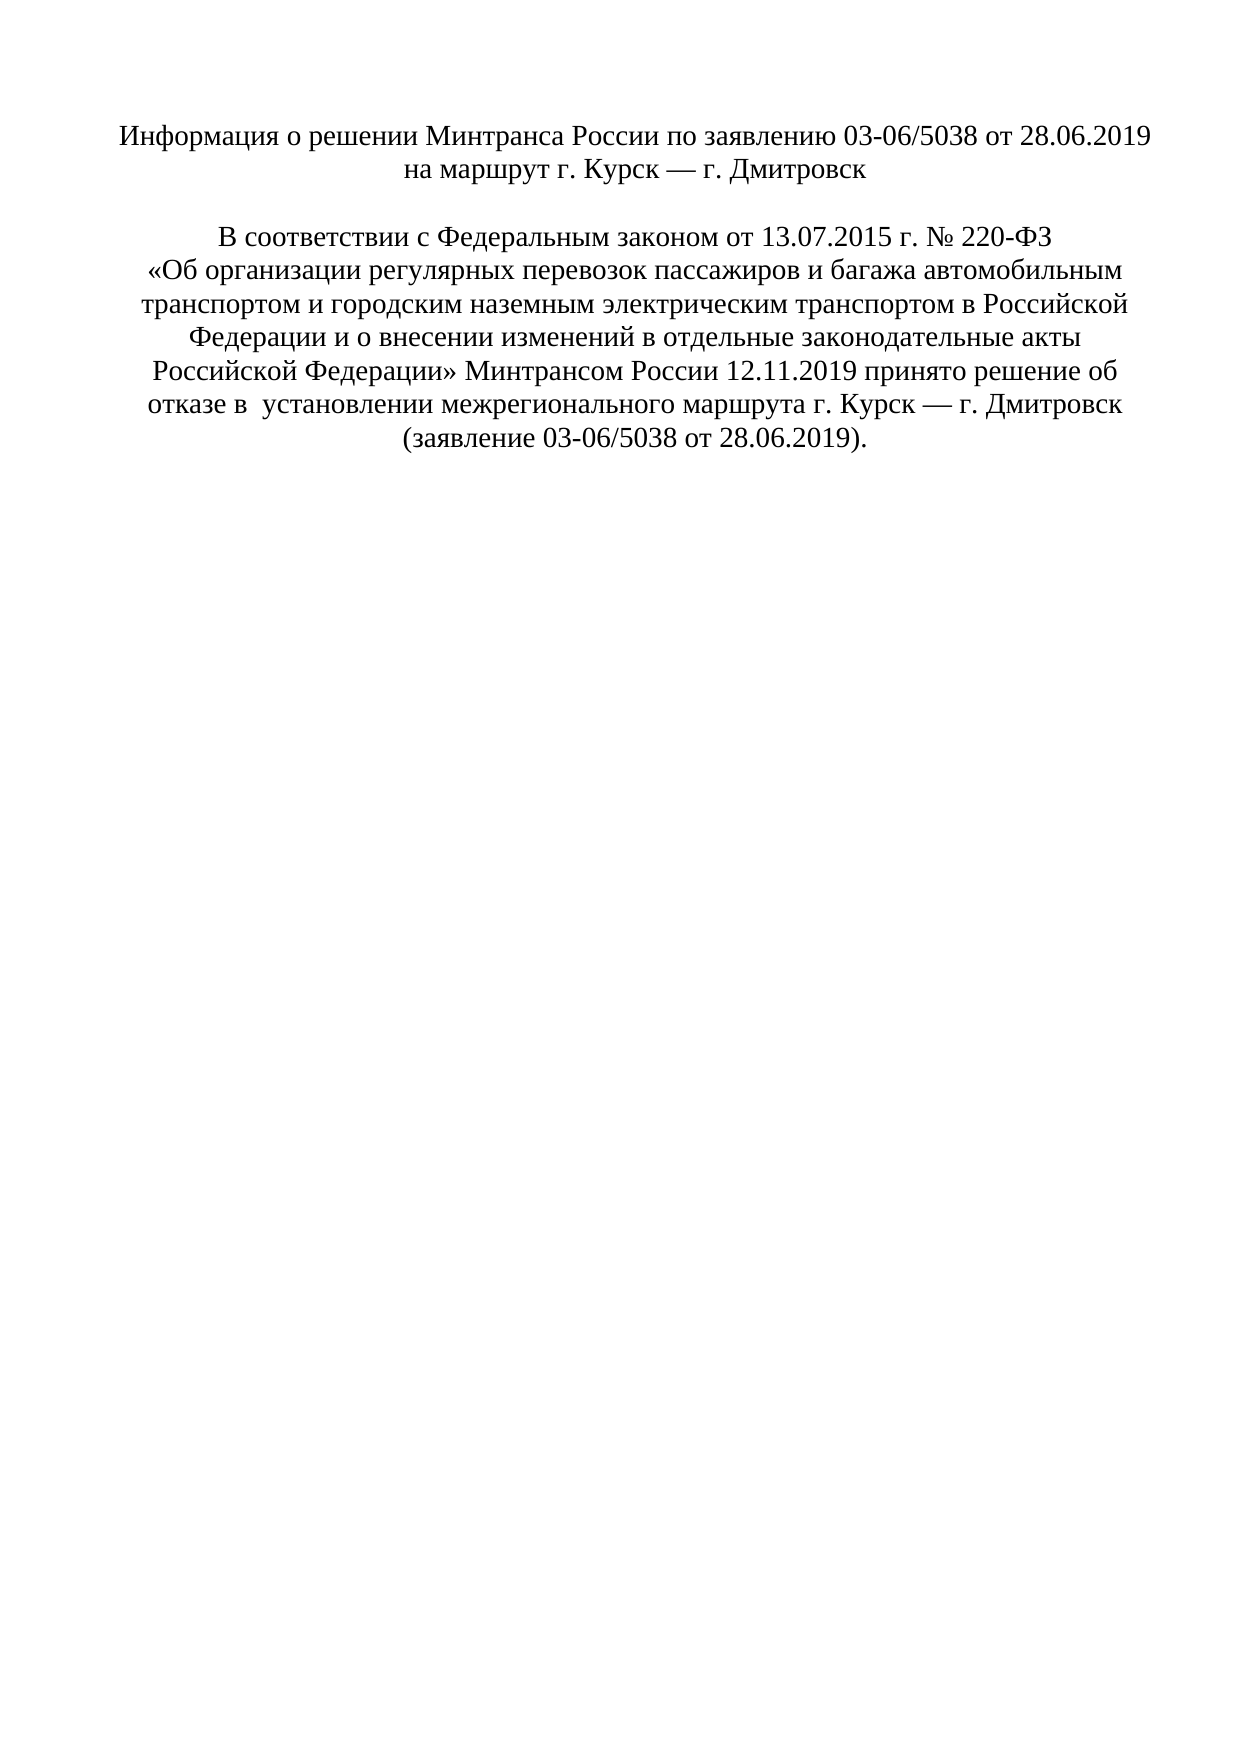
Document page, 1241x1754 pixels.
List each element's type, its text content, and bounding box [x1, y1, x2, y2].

text Информация о решении Минтранса России по заявлению 03-06/5038 от 28.06.2019 на маршрут г. Курск — г. Дмитровск [118, 118, 1152, 185]
text В соответствии с Федеральным законом от 13.07.2015 г. № 220-ФЗ «Об организации регулярных перевозок пассажиров и багажа автомобильным транспортом и городским наземным электрическим транспортом в Российской Федерации и о внесении изменений в отдельные законодательные акты Российской Федерации» Минтрансом России 12.11.2019 принято решение об отказе в установлении межрегионального маршрута г. Курск — г. Дмитровск (заявление 03-06/5038 от 28.06.2019). [118, 219, 1152, 453]
